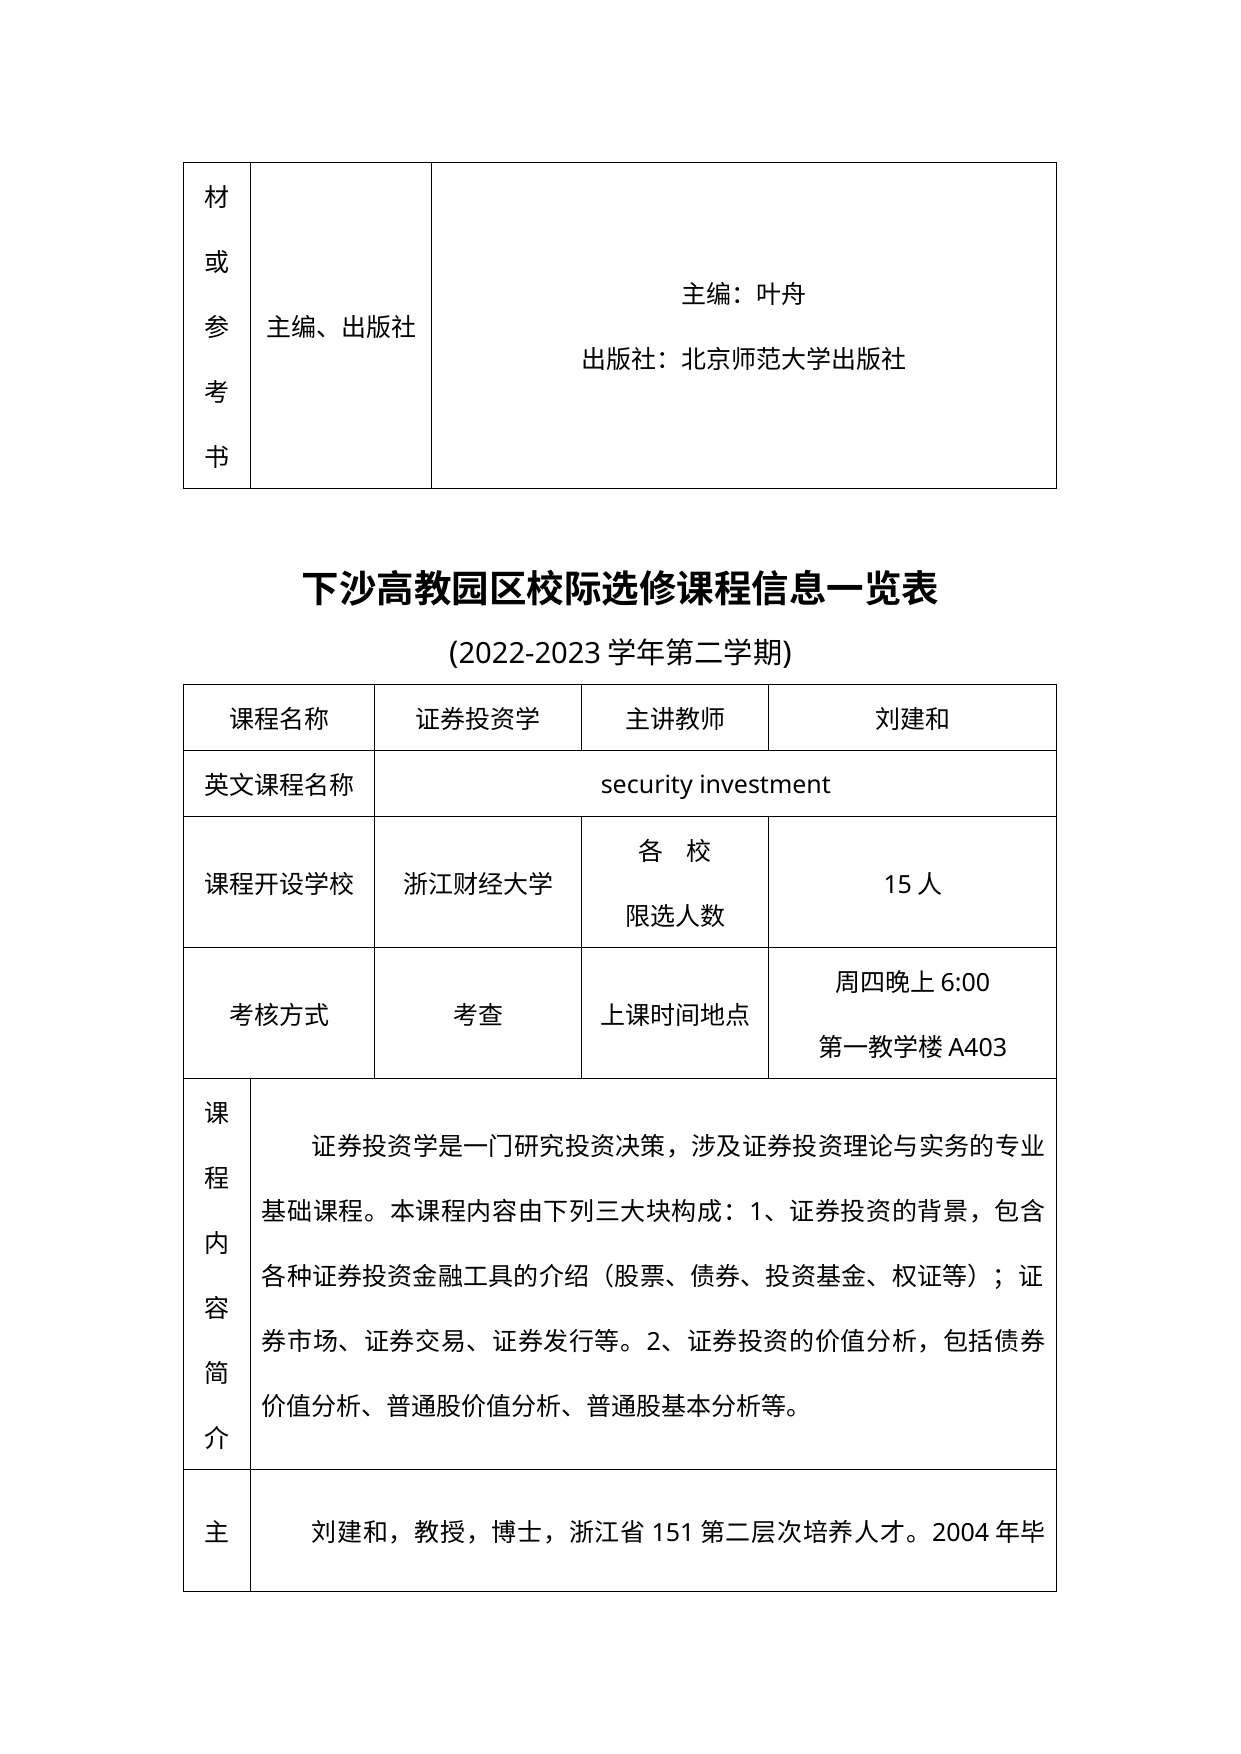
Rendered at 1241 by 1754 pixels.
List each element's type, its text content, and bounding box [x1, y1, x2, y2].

table_header 主讲教师 [582, 685, 768, 750]
table_cell 各 校 限选人数 [582, 817, 768, 947]
table_cell 课程开设学校 [184, 817, 374, 947]
table_cell 课程内容 简介 [184, 1079, 250, 1469]
table_cell 证券投资学是一门研究投资决策，涉及证券投资理论与实务的专业基础课程。本课程内容由下列三大块构成：1、证券投资的背景，包含各种证券投资金融工具的介绍（股票、债券、投资基金、权证等）；证券市场、证券交易、证券发行等。2、证券投资的价值分析，包括债券价值分析、普通股价值分析、普通股基本分析等。 [251, 1079, 1056, 1469]
table_cell 周四晚上6:00 第一教学楼A403 [769, 948, 1056, 1078]
table_cell 浙江财经大学 [375, 817, 581, 947]
table_cell 教材或参考书 [184, 163, 250, 488]
table_cell 15人 [769, 817, 1056, 947]
table_header 课程名称 [184, 685, 374, 750]
table_cell 主编、出版社 [251, 163, 431, 488]
text (2022-2023学年第二学期) [187, 619, 1053, 684]
table_header 刘建和 [769, 685, 1056, 750]
table_cell 上课时间地点 [582, 948, 768, 1078]
table_cell 英文课程名称 [184, 751, 374, 816]
table_cell 主讲教师简介 [184, 1470, 250, 1591]
table_cell security investment [375, 751, 1056, 816]
text 下沙高教园区校际选修课程信息一览表 [187, 554, 1053, 619]
table_cell 主编：叶舟 出版社：北京师范大学出版社 [432, 163, 1056, 488]
table_cell 考查 [375, 948, 581, 1078]
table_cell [251, 1470, 1056, 1591]
table_cell 考核方式 [184, 948, 374, 1078]
table_header 证券投资学 [375, 685, 581, 750]
